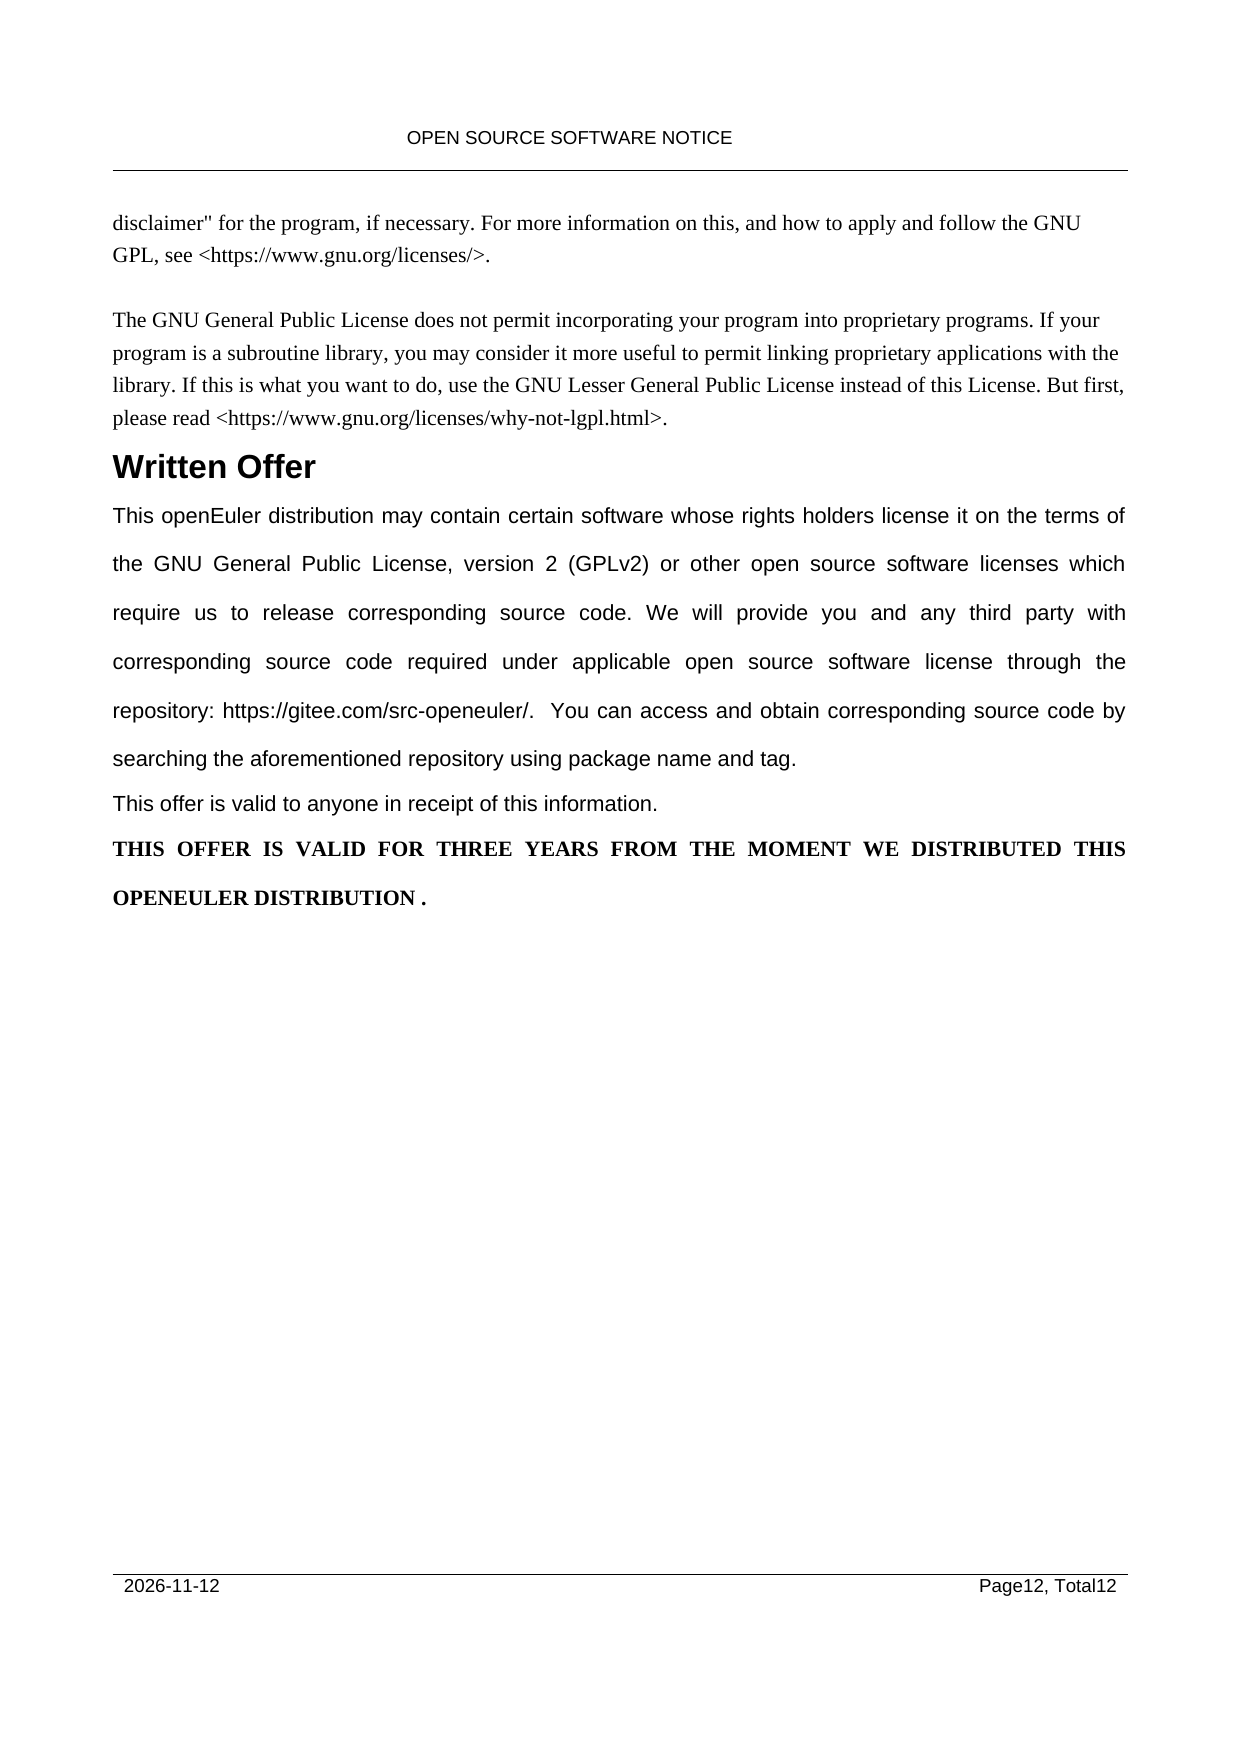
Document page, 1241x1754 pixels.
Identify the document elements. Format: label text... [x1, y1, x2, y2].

text This offer is valid to anyone in receipt of this information. [112, 788, 1128, 820]
text This openEuler distribution may contain certain software whose rights holders license it on the terms of the GNU General Public License, version 2 (GPLv2) or other open source software licenses which require us to release corresponding source code. We will provide you and any third party with corresponding source code required under applicable open source software license through the repository: https://gitee.com/src-openeuler/. You can access and obtain corresponding source code by searching the aforementioned repository using package name and tag. [112, 499, 1128, 775]
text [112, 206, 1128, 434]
text THIS OFFER IS VALID FOR THREE YEARS FROM THE MOMENT WE DISTRIBUTED THIS OPENEULER DISTRIBUTION . [112, 833, 1128, 914]
text Written Offer [112, 434, 1128, 499]
